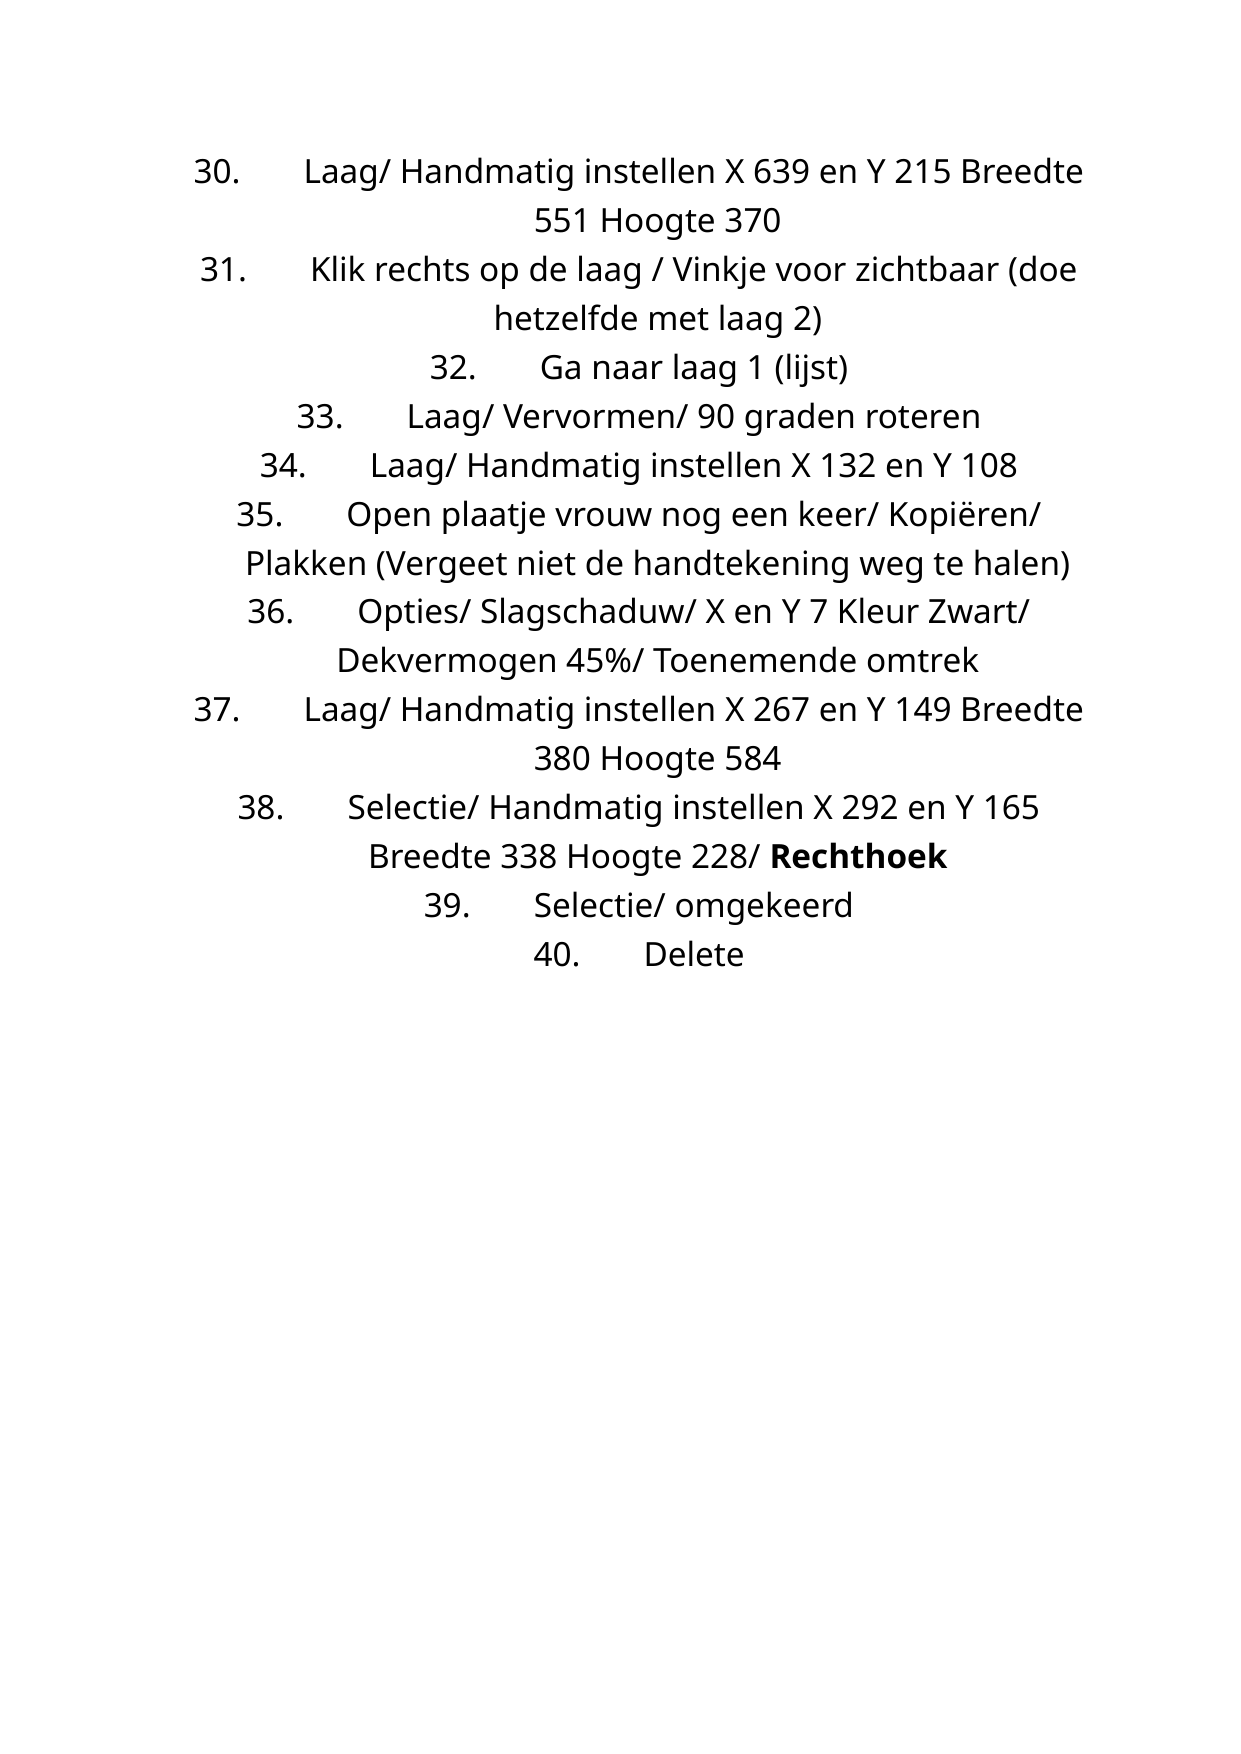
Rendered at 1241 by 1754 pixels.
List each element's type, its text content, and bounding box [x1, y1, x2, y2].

list Laag/ Handmatig instellen X 639 en Y 215 Breedte 551 Hoogte 370 [185, 148, 1093, 242]
list Ga naar laag 1 (lijst) [185, 343, 1093, 389]
list Laag/ Handmatig instellen X 267 en Y 149 Breedte 380 Hoogte 584 [185, 686, 1093, 781]
list Delete [185, 931, 1093, 976]
list Selectie/ omgekeerd [185, 882, 1093, 927]
list Klik rechts op de laag / Vinkje voor zichtbaar (doe hetzelfde met laag 2) [185, 246, 1093, 340]
list Opties/ Slagschaduw/ X en Y 7 Kleur Zwart/ Dekvermogen 45%/ Toenemende omtrek [185, 588, 1093, 683]
list Selectie/ Handmatig instellen X 292 en Y 165 Breedte 338 Hoogte 228/ Rechthoek [185, 784, 1093, 878]
list Open plaatje vrouw nog een keer/ Kopiëren/ Plakken (Vergeet niet de handtekening weg te halen) [185, 490, 1093, 585]
list Laag/ Handmatig instellen X 132 en Y 108 [185, 441, 1093, 487]
list Laag/ Vervormen/ 90 graden roteren [185, 392, 1093, 438]
